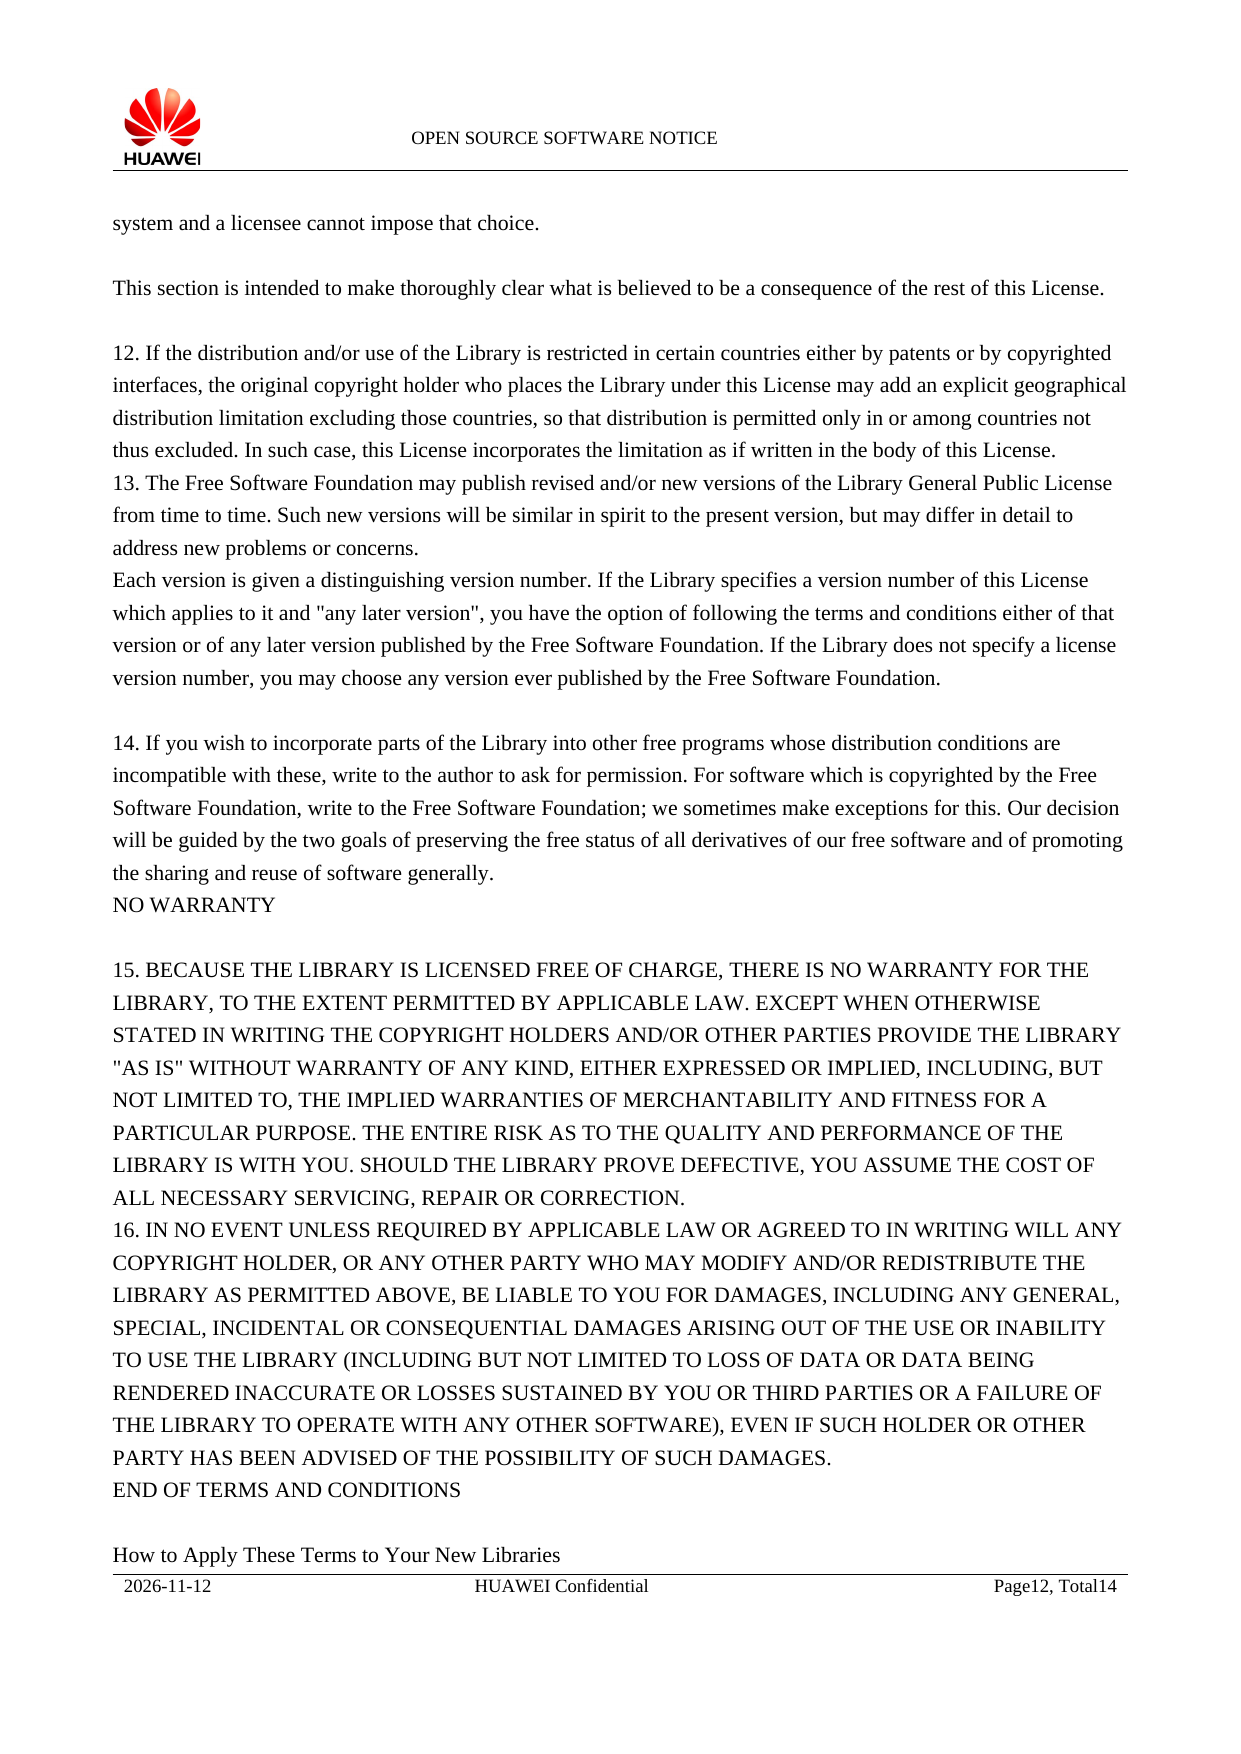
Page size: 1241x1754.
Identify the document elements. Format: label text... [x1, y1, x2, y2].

picture [124, 88, 201, 165]
